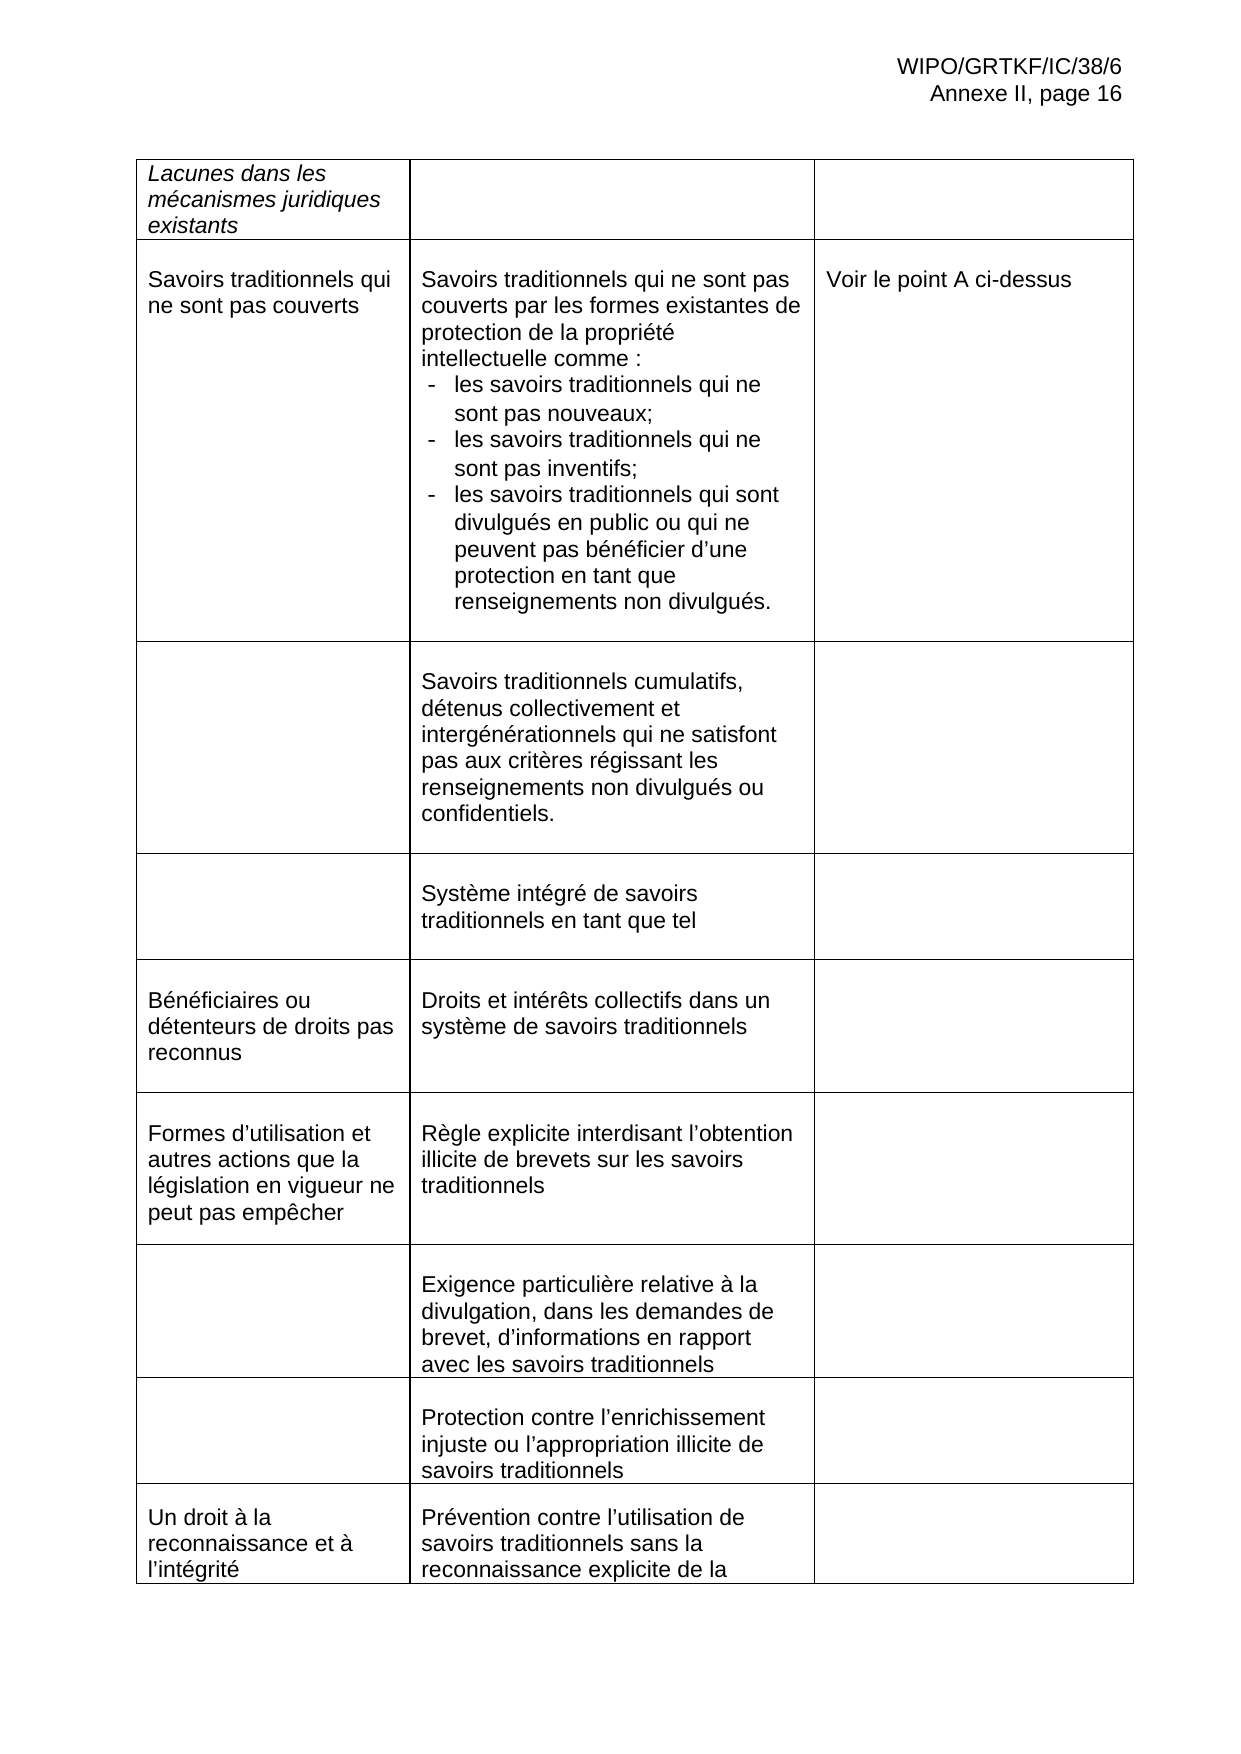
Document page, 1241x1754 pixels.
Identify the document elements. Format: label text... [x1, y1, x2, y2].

table_cell [137, 1245, 409, 1377]
table_cell Bénéficiaires ou détenteurs de droits pas reconnus [137, 960, 409, 1092]
table_cell Règle explicite interdisant l’obtention illicite de brevets sur les savoirs traditionnels [411, 1093, 814, 1244]
table_cell Voir le point A ci-dessus [815, 240, 1133, 641]
table_cell [815, 1378, 1133, 1483]
table_cell Savoirs traditionnels qui ne sont pas couverts [137, 240, 409, 641]
table_header [815, 160, 1133, 239]
table_cell [137, 1378, 409, 1483]
table_cell [815, 1093, 1133, 1244]
table_cell [815, 1484, 1133, 1583]
table_cell Savoirs traditionnels cumulatifs, détenus collectivement et intergénérationnels qui ne satisfont pas aux critères régissant les renseignements non divulgués ou confidentiels. [411, 642, 814, 853]
table_cell Droits et intérêts collectifs dans un système de savoirs traditionnels [411, 960, 814, 1092]
table_cell [137, 854, 409, 959]
table_cell [137, 642, 409, 853]
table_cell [411, 1484, 814, 1583]
table_header Lacunes dans les mécanismes juridiques existants [137, 160, 409, 239]
table_cell [815, 960, 1133, 1092]
table_cell Protection contre l’enrichissement injuste ou l’appropriation illicite de savoirs traditionnels [411, 1378, 814, 1483]
table_cell [815, 854, 1133, 959]
table_cell Exigence particulière relative à la divulgation, dans les demandes de brevet, d’informations en rapport avec les savoirs traditionnels [411, 1245, 814, 1377]
table_cell Savoirs traditionnels qui ne sont pas couverts par les formes existantes de protection de la propriété intellectuelle comme : les savoirs traditionnels qui ne sont pas nouveaux; les savoirs traditionnels qui ne sont pas inventifs; les savoirs traditionnels qui sont divulgués en public ou qui ne peuvent pas bénéficier d’une protection en tant que renseignements non divulgués. [411, 240, 814, 641]
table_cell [137, 1484, 409, 1583]
table_cell Formes d’utilisation et autres actions que la législation en vigueur ne peut pas empêcher [137, 1093, 409, 1244]
table_header [411, 160, 814, 239]
table_cell [815, 642, 1133, 853]
table_cell Système intégré de savoirs traditionnels en tant que tel [411, 854, 814, 959]
table_cell [815, 1245, 1133, 1377]
